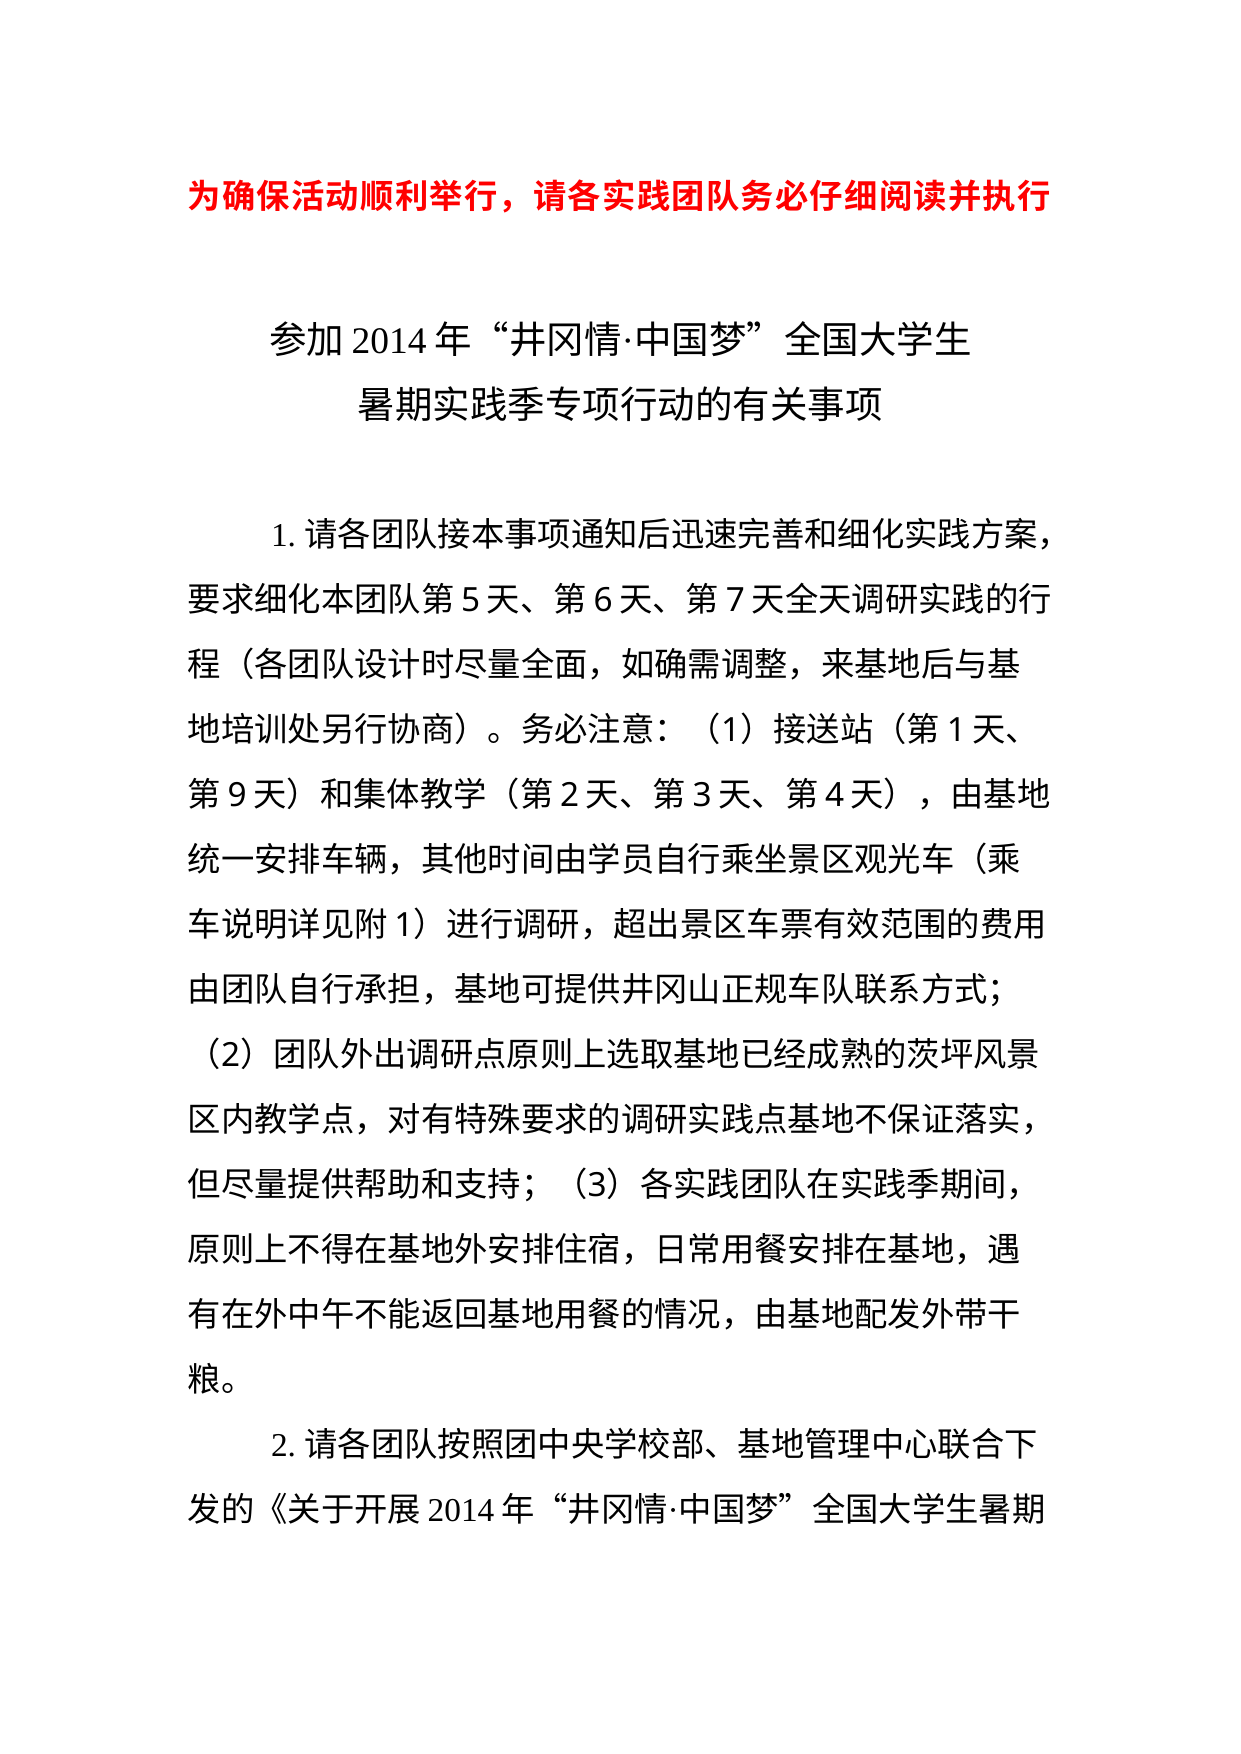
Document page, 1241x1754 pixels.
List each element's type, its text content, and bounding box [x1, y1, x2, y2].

text 参加2014年“井冈情·中国梦”全国大学生 暑期实践季专项行动的有关事项 [187, 304, 1053, 434]
text 1. 请各团队接本事项通知后迅速完善和细化实践方案，要求细化本团队第5天、第6天、第7天全天调研实践的行程（各团队设计时尽量全面，如确需调整，来基地后与基地培训处另行协商）。务必注意：（1）接送站（第1天、第9天）和集体教学（第2天、第3天、第4天），由基地统一安排车辆，其他时间由学员自行乘坐景区观光车（乘车说明详见附1）进行调研，超出景区车票有效范围的费用由团队自行承担，基地可提供井冈山正规车队联系方式；（2）团队外出调研点原则上选取基地已经成熟的茨坪风景区内教学点，对有特殊要求的调研实践点基地不保证落实，但尽量提供帮助和支持；（3）各实践团队在实践季期间，原则上不得在基地外安排住宿，日常用餐安排在基地，遇有在外中午不能返回基地用餐的情况，由基地配发外带干粮。 [187, 499, 1053, 1409]
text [187, 1409, 1053, 1539]
text 为确保活动顺利举行，请各实践团队务必仔细阅读并执行！ [187, 162, 1053, 292]
